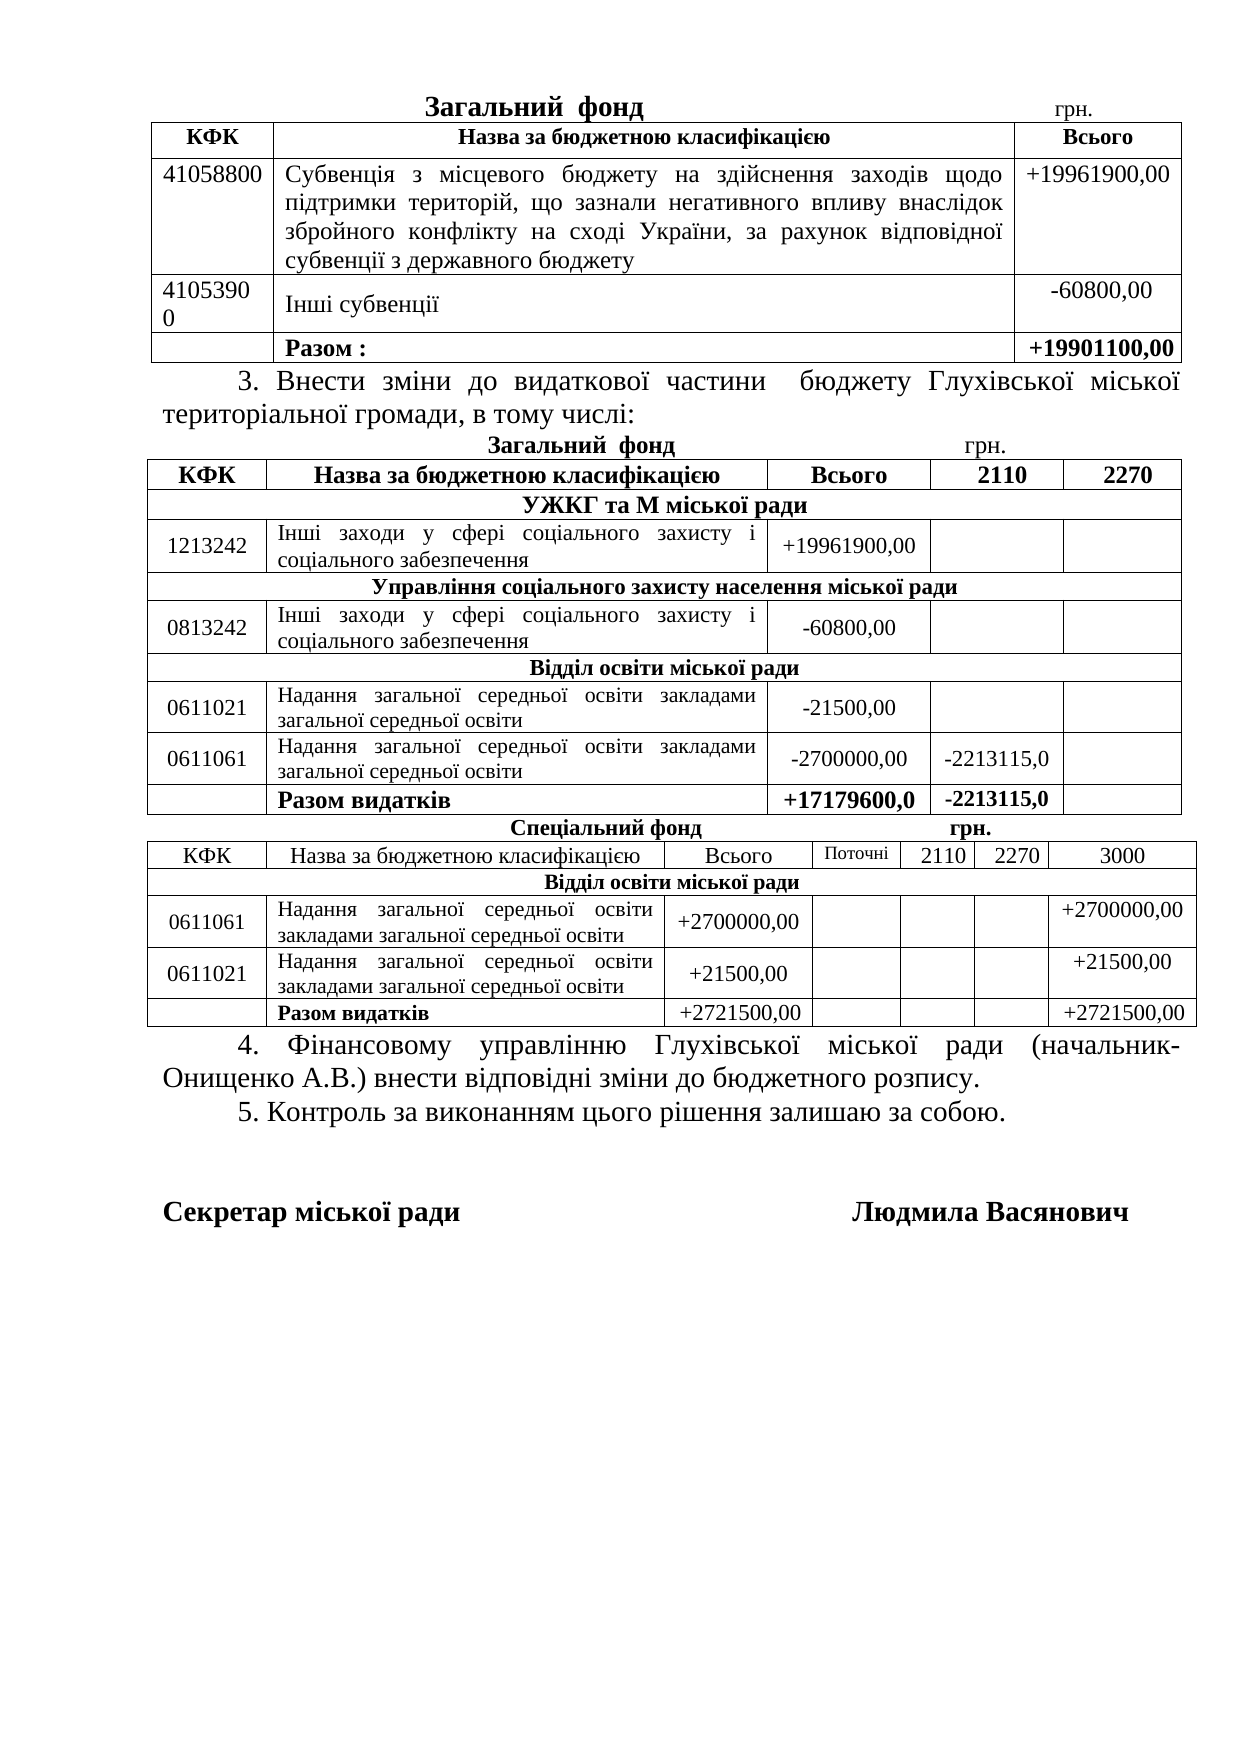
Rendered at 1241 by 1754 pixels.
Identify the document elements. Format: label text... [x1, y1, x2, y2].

table_header Поточні [813, 842, 900, 868]
table_cell [901, 999, 974, 1026]
table_header Назва за бюджетною класифікацією [267, 842, 664, 868]
table_cell +19961900,00 [1015, 159, 1181, 274]
table_cell Відділ освіти міської ради [148, 654, 1181, 681]
table_cell [813, 999, 900, 1026]
text 5. Контроль за виконанням цього рішення залишаю за собою. [162, 1094, 1181, 1127]
text Секретар міської ради Людмила Васянович [162, 1194, 1181, 1228]
table_cell Інші заходи у сфері соціального захисту і соціального забезпечення [267, 601, 767, 653]
table_header КФК [148, 842, 266, 868]
table_cell -2213115,0 [931, 785, 1063, 813]
table_cell Субвенція з місцевого бюджету на здійснення заходів щодо підтримки територій, що зазнали негативного впливу внаслідок збройного конфлікту на сході України, за рахунок відповідної субвенції з державного бюджету [274, 159, 1014, 274]
table_cell [975, 948, 1048, 998]
table_cell [152, 333, 273, 362]
table_header Назва за бюджетною класифікацією [267, 460, 767, 489]
table_cell Надання загальної середньої освіти закладами загальної середньої освіти [267, 682, 767, 732]
table_cell 0611021 [148, 948, 266, 998]
table_cell УЖКГ та М міської ради [148, 490, 1181, 518]
text Загальний фонд грн. [312, 430, 1181, 459]
table_cell [975, 896, 1048, 947]
table_cell [931, 601, 1063, 653]
table_header Всього [665, 842, 812, 868]
table_cell +21500,00 [1049, 948, 1196, 998]
table_header Всього [768, 460, 930, 489]
table_cell -60800,00 [1015, 275, 1181, 332]
table_cell +17179600,0 [768, 785, 930, 813]
table_header Назва за бюджетною класифікацією [274, 123, 1014, 158]
table_cell [1064, 785, 1181, 813]
table_cell [931, 682, 1063, 732]
table_cell [901, 948, 974, 998]
table_cell Разом : [274, 333, 1014, 362]
table_header 3000 [1049, 842, 1196, 868]
table_cell [975, 999, 1048, 1026]
table_cell 0611061 [148, 733, 266, 784]
table_cell [931, 520, 1063, 572]
table_cell 1213242 [148, 520, 266, 572]
table_cell Відділ освіти міської ради [148, 869, 1196, 895]
table_cell [813, 948, 900, 998]
table_cell +2721500,00 [1049, 999, 1196, 1026]
table_header КФК [148, 460, 266, 489]
table_cell -2213115,0 [931, 733, 1063, 784]
table_cell [148, 785, 266, 813]
table_header Всього [1015, 123, 1181, 158]
text 4. Фінансовому управлінню Глухівської міської ради (начальник- Онищенко А.В.) внести відповідні зміни до бюджетного розпису. [162, 1027, 1181, 1094]
table_cell +19961900,00 [768, 520, 930, 572]
table_cell 41058800 [152, 159, 273, 274]
table_cell -2700000,00 [768, 733, 930, 784]
table_cell Надання загальної середньої освіти закладами загальної середньої освіти [267, 896, 664, 947]
table_header 2270 [975, 842, 1048, 868]
table_cell +2721500,00 [665, 999, 812, 1026]
table_cell [813, 896, 900, 947]
table_cell [1064, 601, 1181, 653]
table_cell Надання загальної середньої освіти закладами загальної середньої освіти [267, 733, 767, 784]
table_cell [1064, 733, 1181, 784]
table_cell +21500,00 [665, 948, 812, 998]
table_cell 41053900 [152, 275, 273, 332]
table_cell [1064, 682, 1181, 732]
table_cell 0611061 [148, 896, 266, 947]
table_header 2270 [1064, 460, 1181, 489]
table_cell Інші субвенції [274, 275, 1014, 332]
table_cell Управління соціального захисту населення міської ради [148, 573, 1181, 599]
table_cell Разом видатків [267, 785, 767, 813]
table_header 2110 [901, 842, 974, 868]
table_header КФК [152, 123, 273, 158]
table_cell Надання загальної середньої освіти закладами загальної середньої освіти [267, 948, 664, 998]
table_cell [901, 896, 974, 947]
text Спеціальний фонд грн. [162, 815, 1181, 841]
table_cell [1064, 520, 1181, 572]
table_cell Разом видатків [267, 999, 664, 1026]
table_cell 0813242 [148, 601, 266, 653]
table_header 2110 [931, 460, 1063, 489]
table_cell +2700000,00 [665, 896, 812, 947]
text 3. Внести зміни до видаткової частини бюджету Глухівської міської територіальної громади, в тому числі: [162, 363, 1181, 430]
table_cell Інші заходи у сфері соціального захисту і соціального забезпечення [267, 520, 767, 572]
table_cell +19901100,00 [1015, 333, 1181, 362]
text Загальний фонд грн. [162, 89, 1181, 122]
table_cell +2700000,00 [1049, 896, 1196, 947]
table_cell -21500,00 [768, 682, 930, 732]
table_cell -60800,00 [768, 601, 930, 653]
table_cell [148, 999, 266, 1026]
table_cell 0611021 [148, 682, 266, 732]
